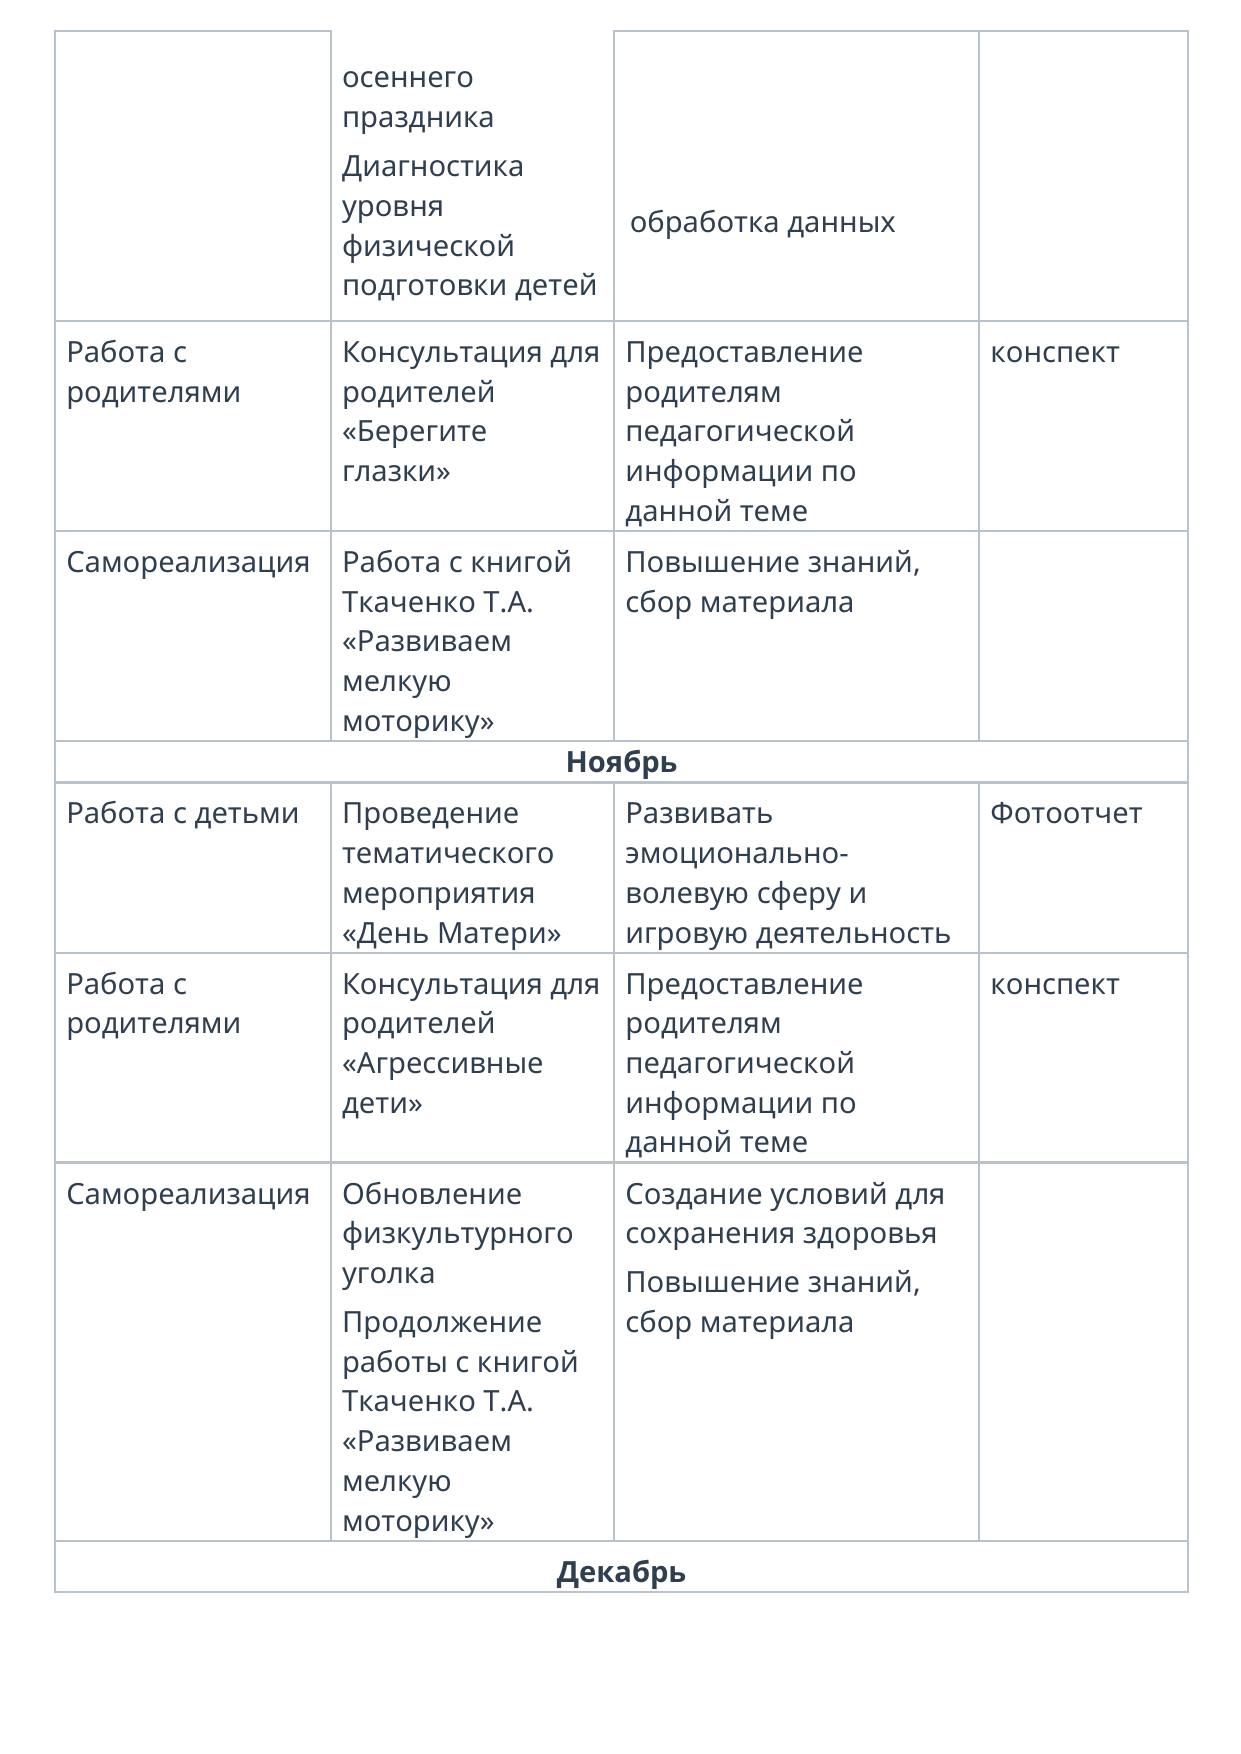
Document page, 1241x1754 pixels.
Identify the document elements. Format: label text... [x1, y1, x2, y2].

table_cell Декабрь [56, 1542, 1187, 1591]
table_cell Работа с детьми [56, 784, 330, 952]
table_cell Работа с родителями [56, 322, 330, 530]
table_cell [980, 1164, 1187, 1539]
table_cell Фотоотчет [980, 784, 1187, 952]
table_cell Самореализация [56, 1164, 330, 1539]
table_cell Создание условий для сохранения здоровья Повышение знаний, сбор материала [615, 1164, 978, 1539]
table_cell Повышение знаний, сбор материала [615, 532, 978, 739]
table_cell Работа с книгой Ткаченко Т.А. «Развиваем мелкую моторику» [332, 532, 613, 739]
table_cell Обновление физкультурного уголка Продолжение работы с книгой Ткаченко Т.А. «Развиваем мелкую моторику» [332, 1164, 613, 1539]
table_cell Предоставление родителям педагогической информации по данной теме [615, 954, 978, 1161]
table_cell Работа с родителями [56, 954, 330, 1161]
table_cell Консультация для родителей «Агрессивные дети» [332, 954, 613, 1161]
table_cell Ноябрь [56, 742, 1187, 781]
table_cell Предоставление родителям педагогической информации по данной теме [615, 322, 978, 530]
table_cell Проведение тематического мероприятия «День Матери» [332, 784, 613, 952]
table_cell конспект [980, 954, 1187, 1161]
table_cell Развивать эмоционально- волевую сферу и игровую деятельность [615, 784, 978, 952]
table_cell Самореализация [56, 532, 330, 739]
table_cell Консультация для родителей «Берегите глазки» [332, 322, 613, 530]
table_cell [980, 532, 1187, 739]
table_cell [332, 30, 613, 320]
table_cell конспект [980, 322, 1187, 530]
